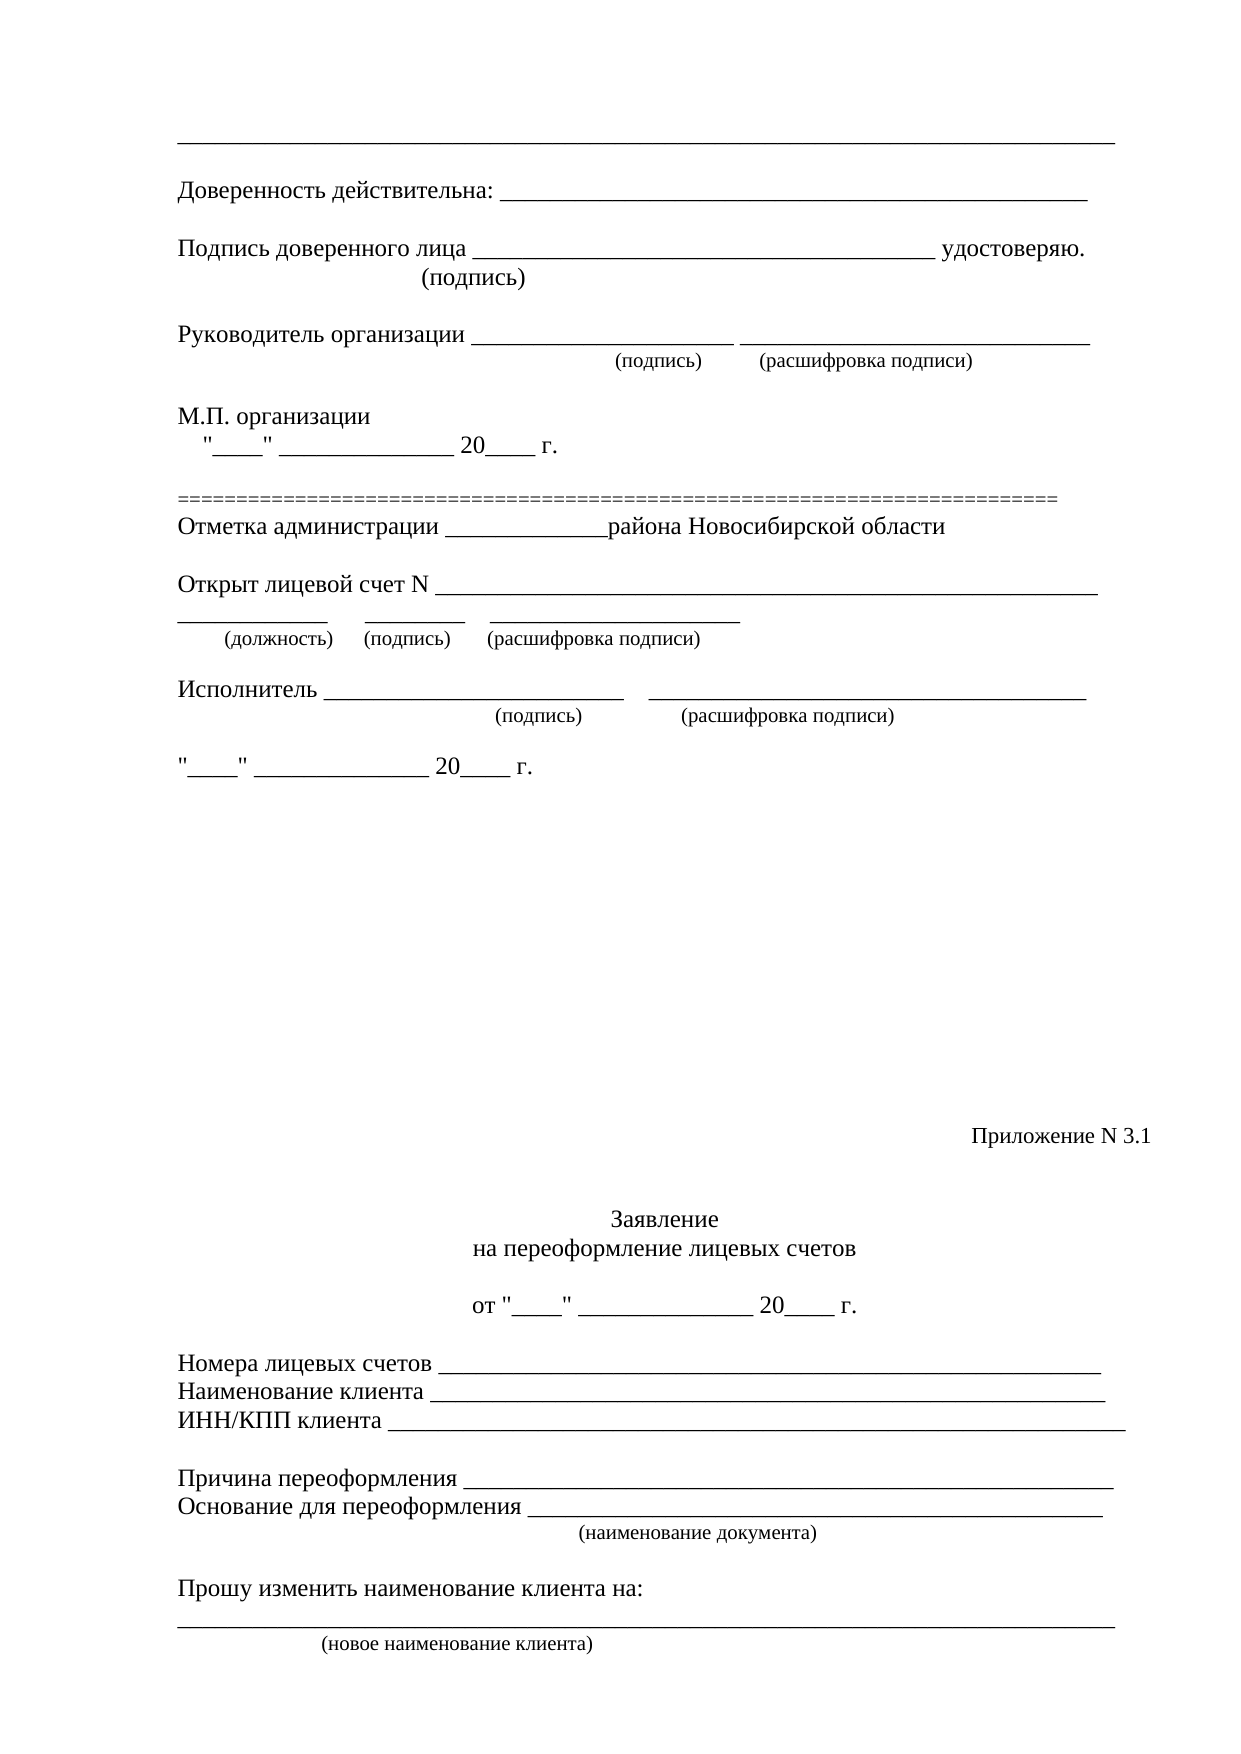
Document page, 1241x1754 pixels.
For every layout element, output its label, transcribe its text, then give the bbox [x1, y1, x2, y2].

text Наименование клиента ______________________________________________________ [177, 1376, 1152, 1405]
text (подпись) (расшифровка подписи) [177, 348, 1152, 372]
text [177, 118, 1152, 147]
text Причина переоформления ____________________________________________________ [177, 1463, 1152, 1491]
text (подпись) (расшифровка подписи) [177, 703, 1152, 727]
text (новое наименование клиента) [177, 1630, 1152, 1654]
text ___________________________________________________________________________ [177, 1602, 1152, 1630]
text Исполнитель ________________________ ___________________________________ [177, 674, 1152, 703]
text (наименование документа) [177, 1520, 1152, 1544]
text М.П. организации [177, 401, 1152, 430]
text Приложение N 3.1 [177, 1123, 1152, 1149]
text =========================================================================== [177, 487, 1152, 511]
text ИНН/КПП клиента ___________________________________________________________ [177, 1405, 1152, 1434]
text ____________ ________ ____________________ [177, 597, 1152, 626]
text Отметка администрации _____________района Новосибирской области [177, 511, 1152, 540]
text Доверенность действительна: _______________________________________________ [177, 176, 1152, 204]
text Прошу изменить наименование клиента на: [177, 1573, 1152, 1602]
text от "____" ______________ 20____ г. [177, 1290, 1152, 1319]
text "____" ______________ 20____ г. [177, 751, 1152, 780]
text Номера лицевых счетов _____________________________________________________ [177, 1348, 1152, 1376]
text "____" ______________ 20____ г. [177, 430, 1152, 458]
text Руководитель организации _____________________ ____________________________ [177, 319, 1152, 348]
text на переоформление лицевых счетов [177, 1233, 1152, 1261]
text Подпись доверенного лица _____________________________________ удостоверяю. [177, 233, 1152, 262]
text Основание для переоформления ______________________________________________ [177, 1491, 1152, 1520]
text (подпись) [177, 262, 1152, 291]
text (должность) (подпись) (расшифровка подписи) [177, 626, 1152, 650]
text Открыт лицевой счет N _____________________________________________________ [177, 569, 1152, 597]
text Заявление [177, 1204, 1152, 1233]
